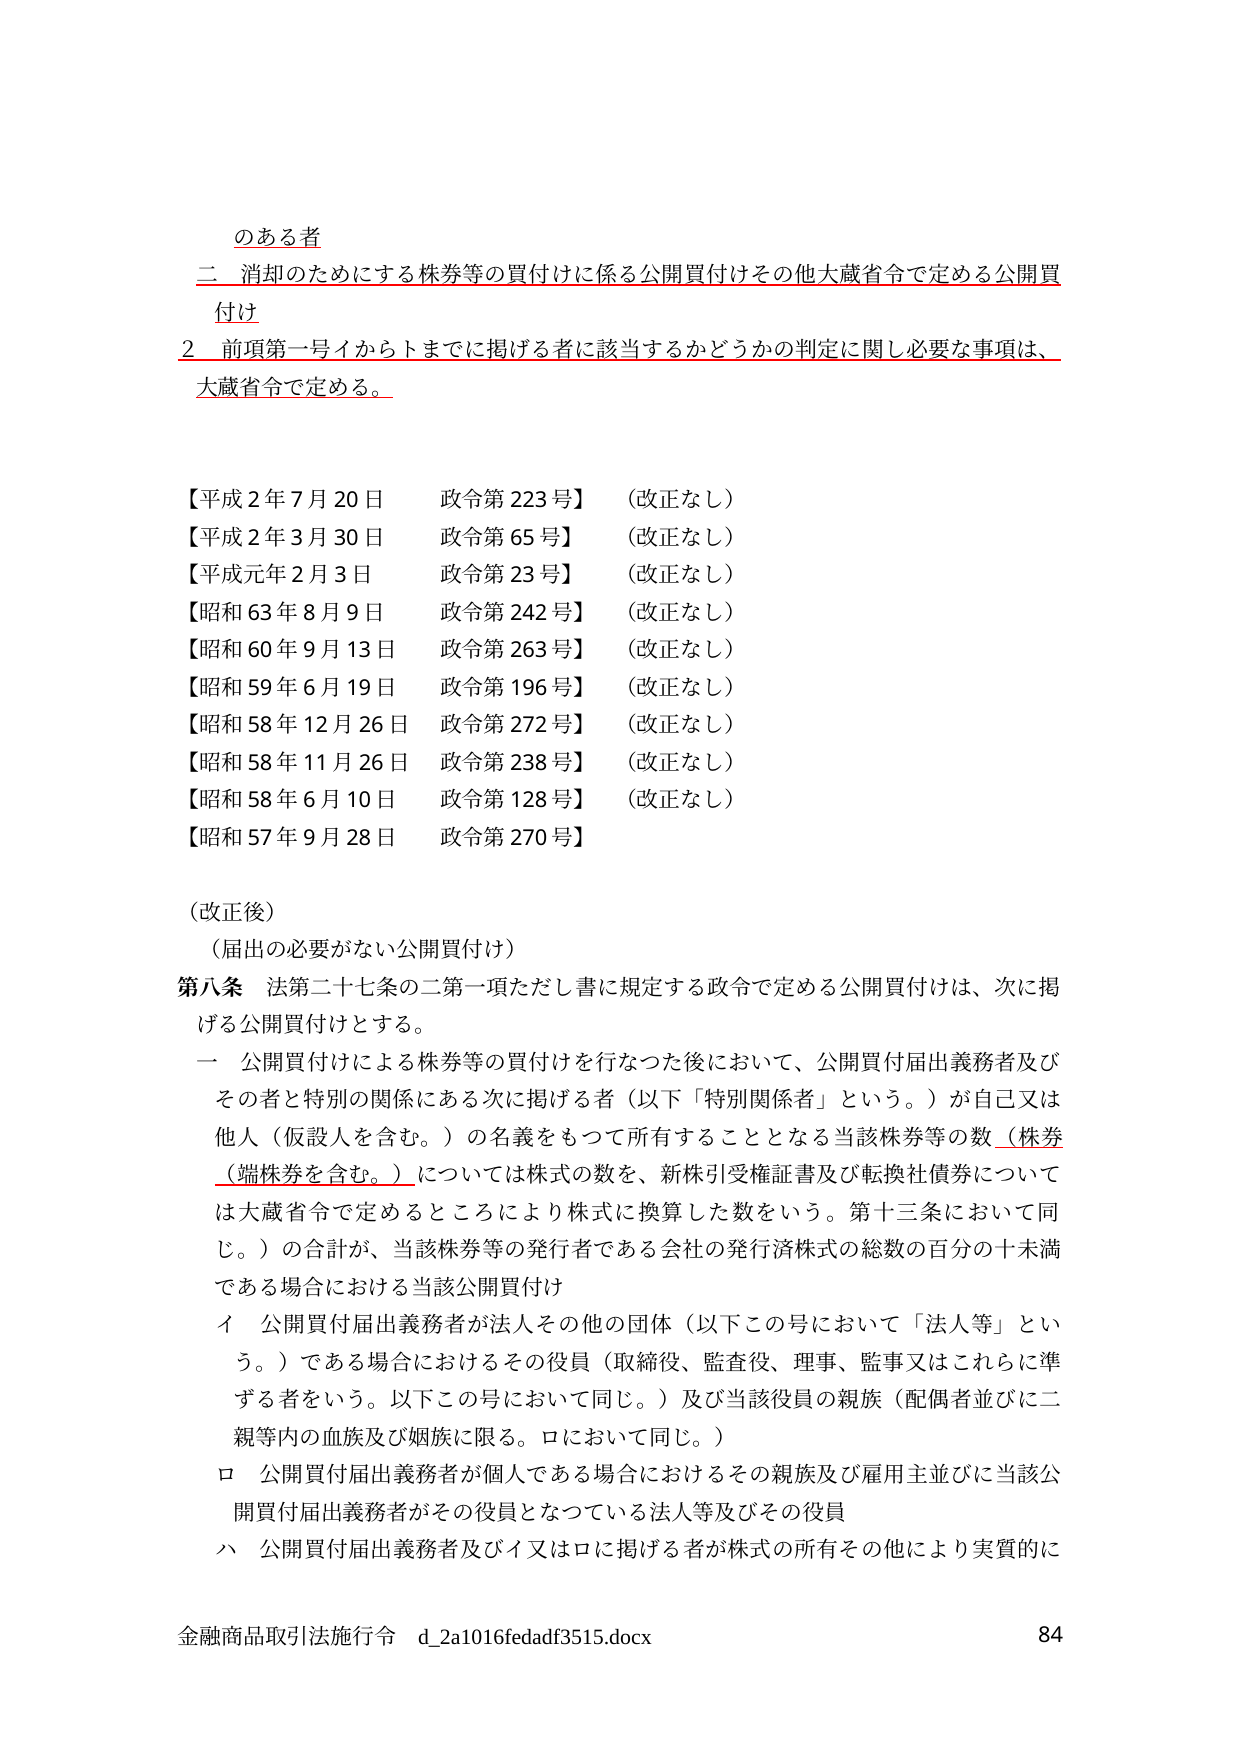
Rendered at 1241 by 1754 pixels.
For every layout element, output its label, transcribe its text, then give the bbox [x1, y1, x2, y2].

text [215, 1529, 1063, 1567]
text 【昭和63年8月9日 政令第242号】 （改正なし） [177, 592, 1063, 629]
text （改正後） [177, 892, 1063, 929]
text 【昭和58年6月10日 政令第128号】 （改正なし） [177, 779, 1063, 817]
text 【平成元年2月3日 政令第23号】 （改正なし） [177, 554, 1063, 592]
text 第八条 法第二十七条の二第一項ただし書に規定する政令で定める公開買付けは、次に掲げる公開買付けとする。 [177, 967, 1063, 1042]
text 【昭和57年9月28日 政令第270号】 [177, 817, 1063, 854]
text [215, 217, 1063, 254]
text 二 消却のためにする株券等の買付けに係る公開買付けその他大蔵省令で定める公開買付け [196, 254, 1063, 329]
text 【昭和58年12月26日 政令第272号】 （改正なし） [177, 704, 1063, 742]
text 【平成2年3月30日 政令第65号】 （改正なし） [177, 517, 1063, 554]
text イ 公開買付届出義務者が法人その他の団体（以下この号において「法人等」という。）である場合におけるその役員（取締役、監査役、理事、監事又はこれらに準ずる者をいう。以下この号において同じ。）及び当該役員の親族（配偶者並びに二親等内の血族及び姻族に限る。ロにおいて同じ。） [215, 1304, 1063, 1454]
text ２ 前項第一号イからトまでに掲げる者に該当するかどうかの判定に関し必要な事項は、大蔵省令で定める。 [177, 329, 1063, 404]
text 一 公開買付けによる株券等の買付けを行なつた後において、公開買付届出義務者及びその者と特別の関係にある次に掲げる者（以下「特別関係者」という。）が自己又は他人（仮設人を含む。）の名義をもつて所有することとなる当該株券等の数（株券（端株券を含む。）については株式の数を、新株引受権証書及び転換社債券については大蔵省令で定めるところにより株式に換算した数をいう。第十三条において同じ。）の合計が、当該株券等の発行者である会社の発行済株式の総数の百分の十未満である場合における当該公開買付け [196, 1042, 1063, 1304]
text 【平成2年7月20日 政令第223号】 （改正なし） [177, 479, 1063, 517]
text 【昭和58年11月26日 政令第238号】 （改正なし） [177, 742, 1063, 779]
text ロ 公開買付届出義務者が個人である場合におけるその親族及び雇用主並びに当該公開買付届出義務者がその役員となつている法人等及びその役員 [215, 1454, 1063, 1529]
text 【昭和59年6月19日 政令第196号】 （改正なし） [177, 667, 1063, 704]
text （届出の必要がない公開買付け） [177, 929, 1063, 967]
text 【昭和60年9月13日 政令第263号】 （改正なし） [177, 629, 1063, 667]
